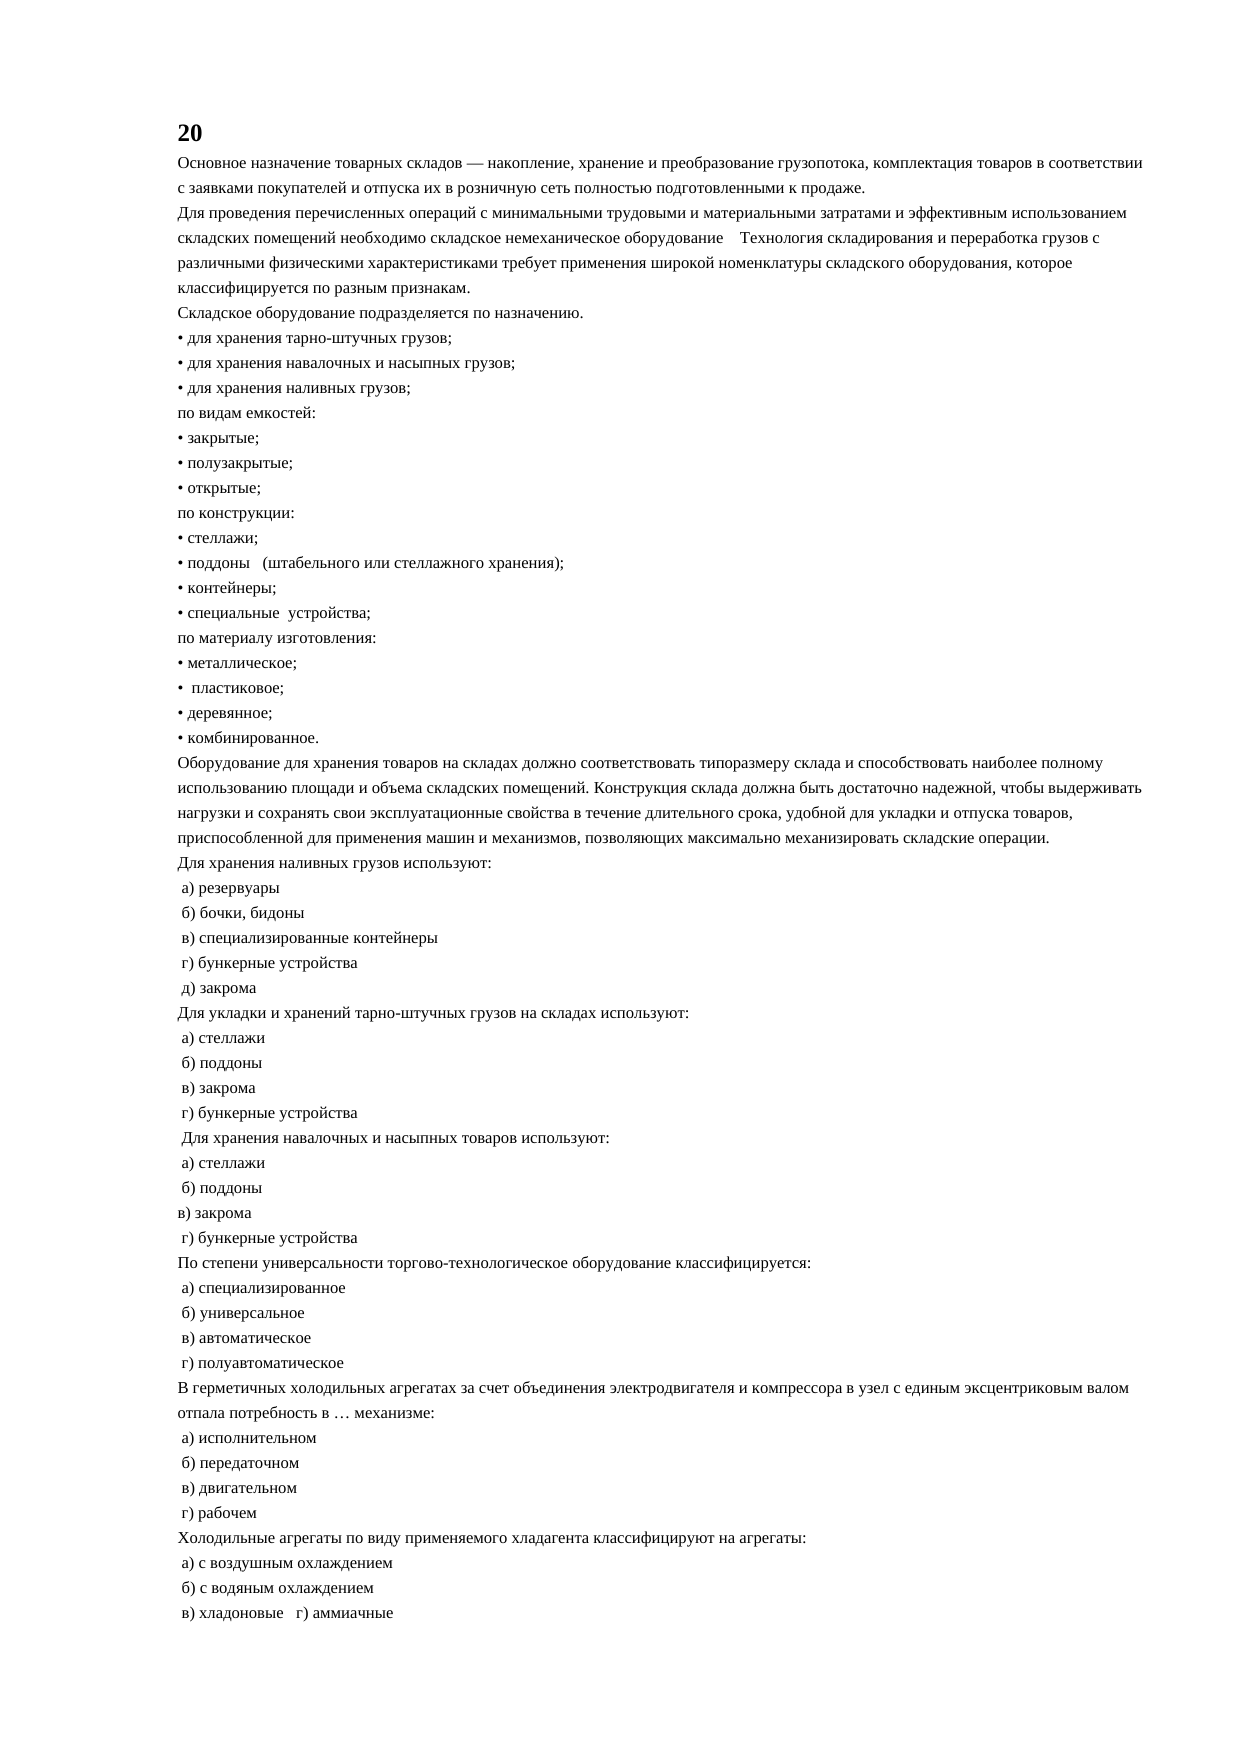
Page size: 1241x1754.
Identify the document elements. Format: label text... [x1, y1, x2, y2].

text • закрытые; [177, 422, 1152, 447]
text • комбинированное. [177, 722, 1152, 747]
text • металлическое; [177, 647, 1152, 672]
text б) поддоны [177, 1047, 1152, 1072]
text По степени универсальности торгово-технологическое оборудование классифицируется: [177, 1247, 1152, 1272]
text д) закрома [177, 972, 1152, 997]
text 20 [177, 118, 1152, 147]
text В герметичных холодильных агрегатах за счет объединения электродвигателя и компрессора в узел с единым эксцентриковым валом отпала потребность в … механизме: [177, 1372, 1152, 1422]
text • контейнеры; [177, 572, 1152, 597]
text в) двигательном [177, 1472, 1152, 1497]
text в) специализированные контейнеры [177, 922, 1152, 947]
text в) закрома [177, 1197, 1152, 1222]
text а) специализированное [177, 1272, 1152, 1297]
text а) стеллажи [177, 1147, 1152, 1172]
text по материалу изготовления: [177, 622, 1152, 647]
text б) поддоны [177, 1172, 1152, 1197]
text г) полуавтоматическое [177, 1347, 1152, 1372]
text Складское оборудование подразделяется по назначению. [177, 297, 1152, 322]
text Оборудование для хранения товаров на складах должно соответствовать типоразмеру склада и способствовать наиболее полному использованию площади и объема складских помещений. Конструкция склада должна быть достаточно надежной, чтобы выдерживать нагрузки и сохранять свои эксплуатационные свойства в течение длительного срока, удобной для укладки и отпуска товаров, приспособленной для применения машин и механизмов, позволяющих максимально механизировать складские операции. [177, 747, 1152, 847]
text • специальные устройства; [177, 597, 1152, 622]
text Для укладки и хранений тарно-штучных грузов на складах используют: [177, 997, 1152, 1022]
text б) бочки, бидоны [177, 897, 1152, 922]
text Для хранения наливных грузов используют: [177, 847, 1152, 872]
text г) бункерные устройства [177, 947, 1152, 972]
text • пластиковое; [177, 672, 1152, 697]
text • для хранения навалочных и насыпных грузов; [177, 347, 1152, 372]
text а) стеллажи [177, 1022, 1152, 1047]
text в) автоматическое [177, 1322, 1152, 1347]
text • стеллажи; [177, 522, 1152, 547]
text Холодильные агрегаты по виду применяемого хладагента классифицируют на агрегаты: [177, 1522, 1152, 1547]
text Для хранения навалочных и насыпных товаров используют: [177, 1122, 1152, 1147]
text а) исполнительном [177, 1422, 1152, 1447]
text г) бункерные устройства [177, 1097, 1152, 1122]
text по конструкции: [177, 497, 1152, 522]
text г) рабочем [177, 1497, 1152, 1522]
text • открытые; [177, 472, 1152, 497]
text • для хранения наливных грузов; [177, 372, 1152, 397]
text • поддоны (штабельного или стеллажного хранения); [177, 547, 1152, 572]
text г) бункерные устройства [177, 1222, 1152, 1247]
text по видам емкостей: [177, 397, 1152, 422]
text Для проведения перечисленных операций с минимальными трудовыми и материальными затратами и эффективным использованием складских помещений необходимо складское немеханическое оборудование Технология складирования и переработка грузов с различными физическими характеристиками требует применения широкой номенклатуры складского оборудования, которое классифицируется по разным признакам. [177, 197, 1152, 297]
text • для хранения тарно-штучных грузов; [177, 322, 1152, 347]
text • полузакрытые; [177, 447, 1152, 472]
text • деревянное; [177, 697, 1152, 722]
text в) хладоновые г) аммиачные [177, 1597, 1152, 1622]
text в) закрома [177, 1072, 1152, 1097]
text а) резервуары [177, 872, 1152, 897]
text б) универсальное [177, 1297, 1152, 1322]
text б) с водяным охлаждением [177, 1572, 1152, 1597]
text Основное назначение товарных складов — накопление, хранение и преобразование грузопотока, комплектация товаров в соответствии с заявками покупателей и отпуска их в розничную сеть полностью подготовленными к продаже. [177, 147, 1152, 197]
text б) передаточном [177, 1447, 1152, 1472]
text а) с воздушным охлаждением [177, 1547, 1152, 1572]
